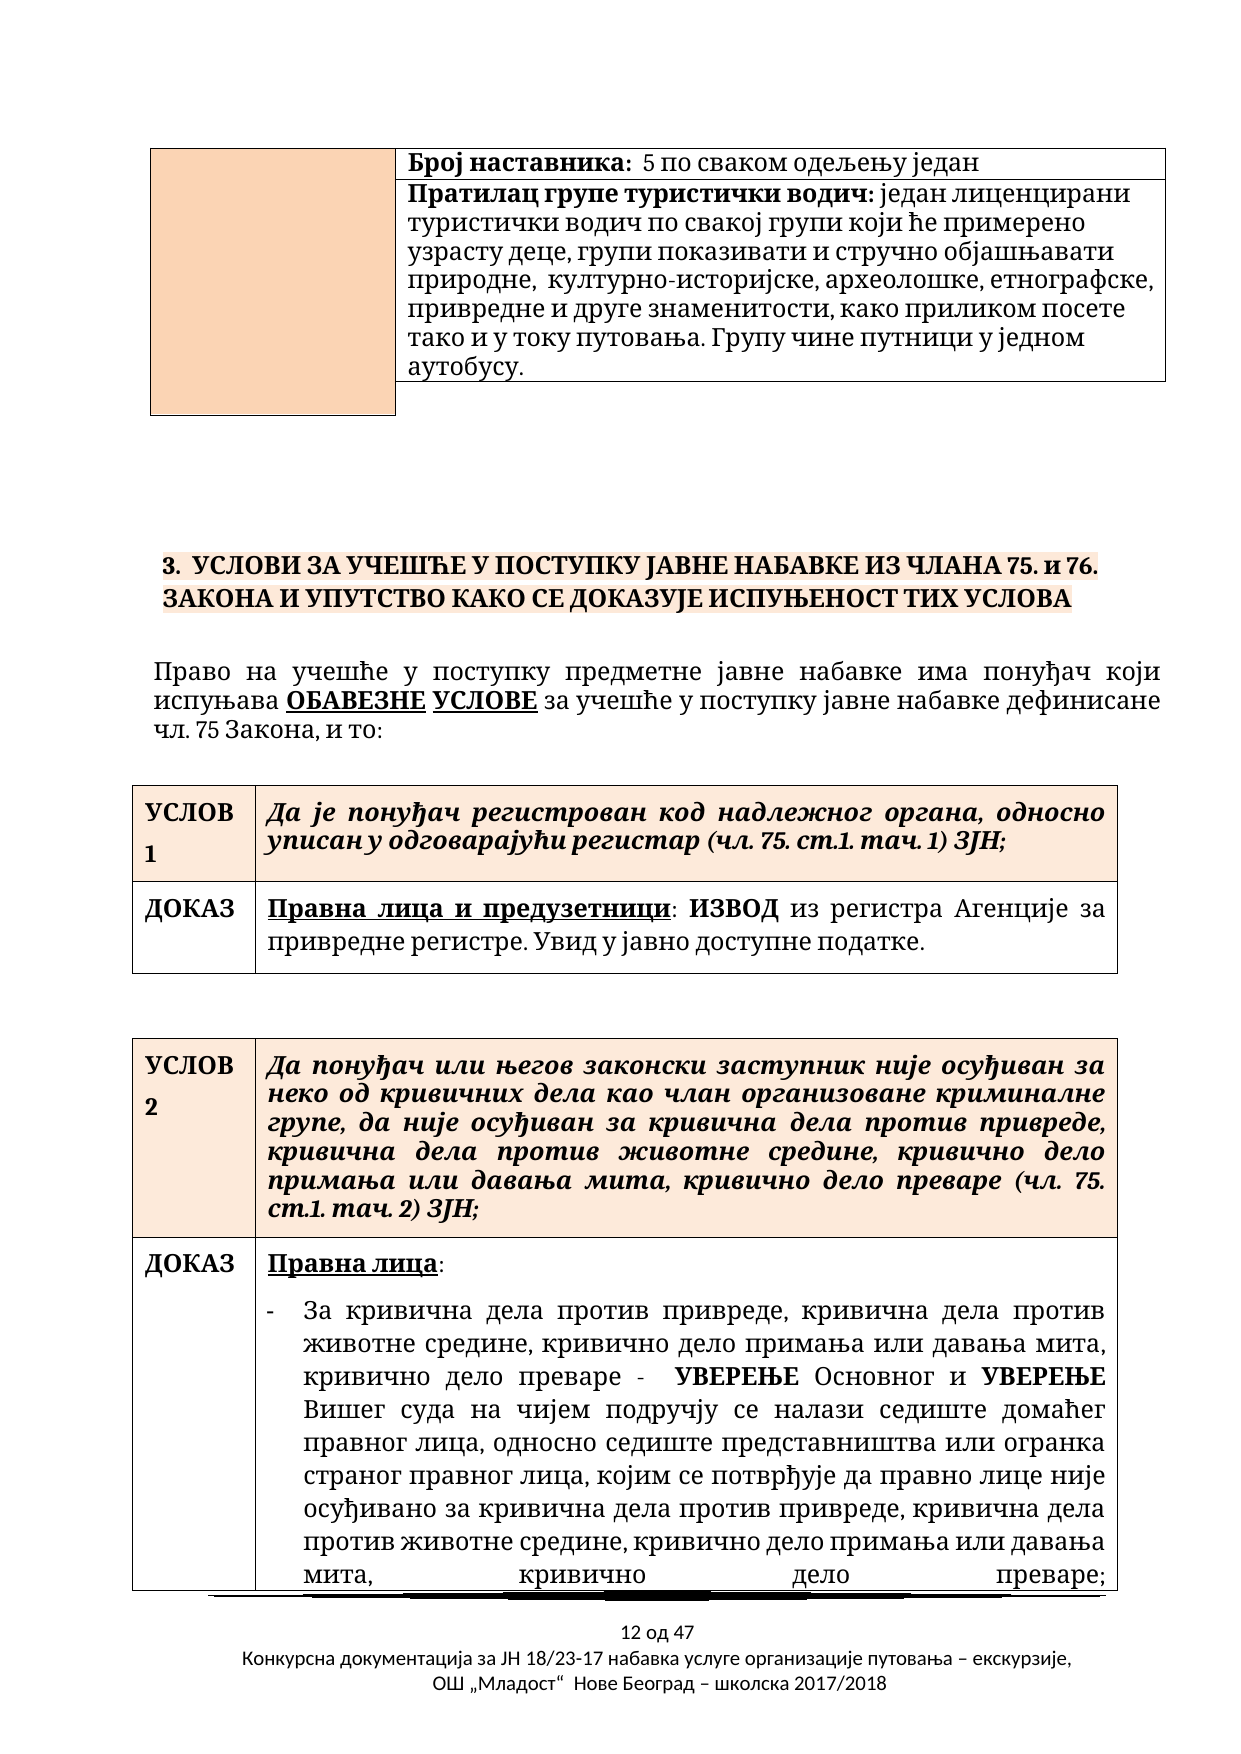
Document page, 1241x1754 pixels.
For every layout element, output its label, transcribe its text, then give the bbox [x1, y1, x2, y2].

table_header УСЛОВ 2 [133, 1039, 255, 1237]
table_cell Пратилац групе туристички водич: један лиценцирани туристички водич по свакој групи који ће примерено узрасту деце, групи показивати и стручно објашњавати природне, културно-историјске, археолошке, етнографске, привредне и друге знаменитости, како приликом посете тако и у току путовања. Групу чине путници у једном аутобусу. [396, 180, 1165, 381]
table_header Да понуђач или његов законски заступник није осуђиван за неко од кривичних дела као члан организоване криминалне групе, да није осуђиван за кривична дела против привреде, кривична дела против животне средине, кривично дело примања или давања мита, кривично дело преваре (чл. 75. ст.1. тач. 2) ЗЈН; [256, 1039, 1117, 1237]
table_cell ДОКАЗ [133, 1238, 255, 1589]
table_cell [256, 1238, 1117, 1589]
table_header Да је понуђач регистрован код надлежног органа, односно уписан у одговарајући регистар (чл. 75. ст.1. тач. 1) ЗЈН; [256, 786, 1117, 881]
table_header УСЛОВ 1 [133, 786, 255, 881]
text 3. УСЛОВИ ЗА УЧЕШЋЕ У ПОСТУПКУ ЈАВНЕ НАБАВКЕ ИЗ ЧЛАНА 75. и 76. ЗАКОНА И УПУТСТВО КАКО СЕ ДОКАЗУЈЕ ИСПУЊЕНОСТ ТИХ УСЛОВА [162, 552, 1152, 613]
table_cell Број наставника: 5 по сваком одељењу један [396, 149, 1165, 179]
text Право на учешће у поступку предметне јавне набавке има понуђач који испуњава ОБАВЕЗНЕ УСЛОВЕ за учешће у поступку јавне набавке дефинисане чл. 75 Закона, и то: [153, 658, 1161, 744]
table_cell ДОКАЗ [133, 882, 255, 973]
table_cell Правна лица и предузетници: ИЗВОД из регистра Агенције за привредне регистре. Увид у јавно доступне податке. [256, 882, 1117, 973]
